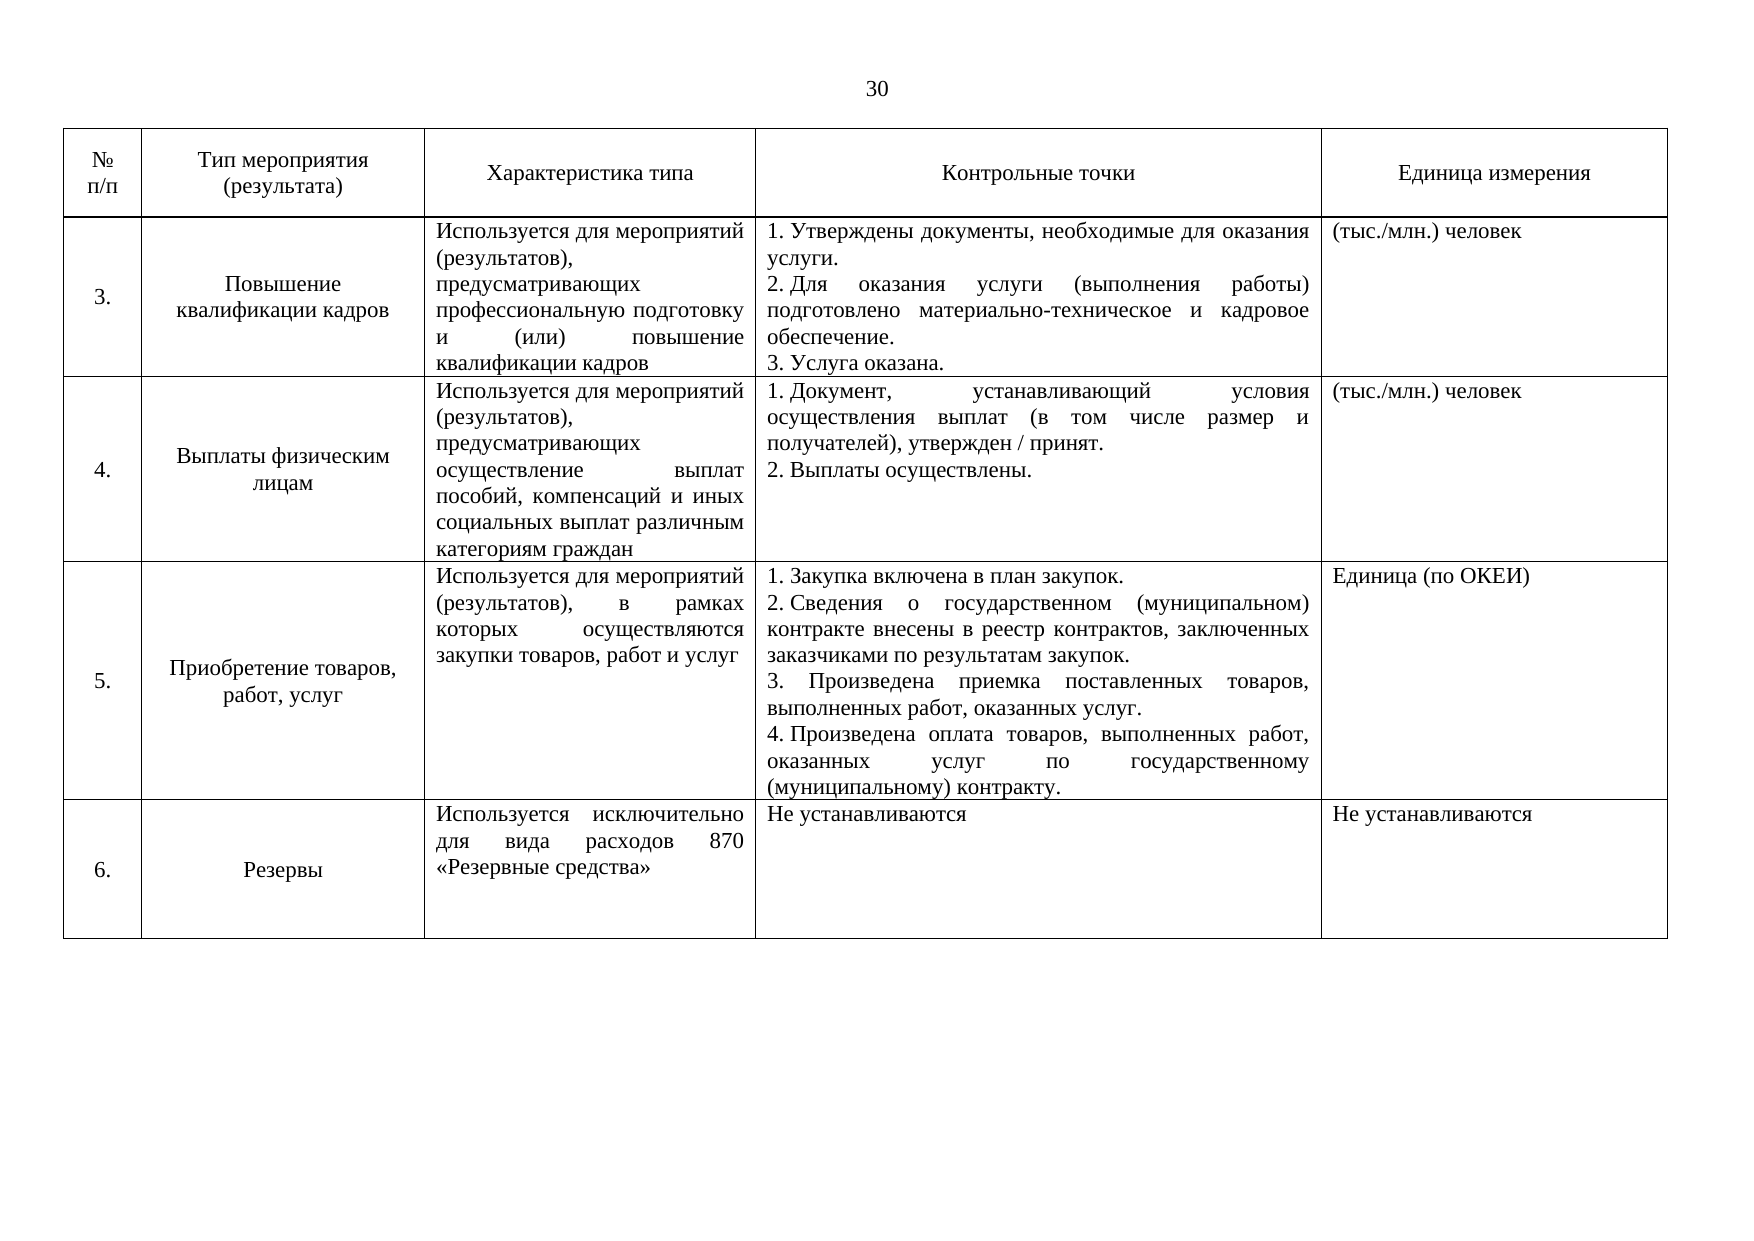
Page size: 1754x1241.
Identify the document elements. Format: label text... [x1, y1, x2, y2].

table_cell Используется для мероприятий (результатов), предусматривающих профессиональную подготовку и (или) повышение квалификации кадров [425, 218, 755, 376]
table_cell Используется исключительно для вида расходов 870 «Резервные средства» [425, 800, 755, 938]
table_cell 5. [64, 562, 141, 799]
table_header Контрольные точки [756, 129, 1321, 216]
table_cell 6. [64, 800, 141, 938]
table_cell Резервы [142, 800, 424, 938]
table_cell 4. [64, 377, 141, 561]
table_cell Выплаты физическим лицам [142, 377, 424, 561]
table_cell Повышение квалификации кадров [142, 218, 424, 376]
table_cell 1. Закупка включена в план закупок. 2. Сведения о государственном (муниципальном) контракте внесены в реестр контрактов, заключенных заказчиками по результатам закупок. 3. Произведена приемка поставленных товаров, выполненных работ, оказанных услуг. 4. Произведена оплата товаров, выполненных работ, оказанных услуг по государственному (муниципальному) контракту. [756, 562, 1321, 799]
table_cell 1. Документ, устанавливающий условия осуществления выплат (в том числе размер и получателей), утвержден / принят. 2. Выплаты осуществлены. [756, 377, 1321, 561]
table_header Единица измерения [1322, 129, 1667, 216]
table_header Тип мероприятия (результата) [142, 129, 424, 216]
table_cell Единица (по ОКЕИ) [1322, 562, 1667, 799]
table_cell (тыс./млн.) человек [1322, 377, 1667, 561]
table_header № п/п [64, 129, 141, 216]
table_header Характеристика типа [425, 129, 755, 216]
table_cell Приобретение товаров, работ, услуг [142, 562, 424, 799]
table_cell 1. Утверждены документы, необходимые для оказания услуги. 2. Для оказания услуги (выполнения работы) подготовлено материально-техническое и кадровое обеспечение. 3. Услуга оказана. [756, 218, 1321, 376]
table_cell (тыс./млн.) человек [1322, 218, 1667, 376]
table_cell Не устанавливаются [1322, 800, 1667, 938]
table_cell Используется для мероприятий (результатов), предусматривающих осуществление выплат пособий, компенсаций и иных социальных выплат различным категориям граждан [425, 377, 755, 561]
table_cell 3. [64, 218, 141, 376]
table_cell Используется для мероприятий (результатов), в рамках которых осуществляются закупки товаров, работ и услуг [425, 562, 755, 799]
table_cell Не устанавливаются [756, 800, 1321, 938]
